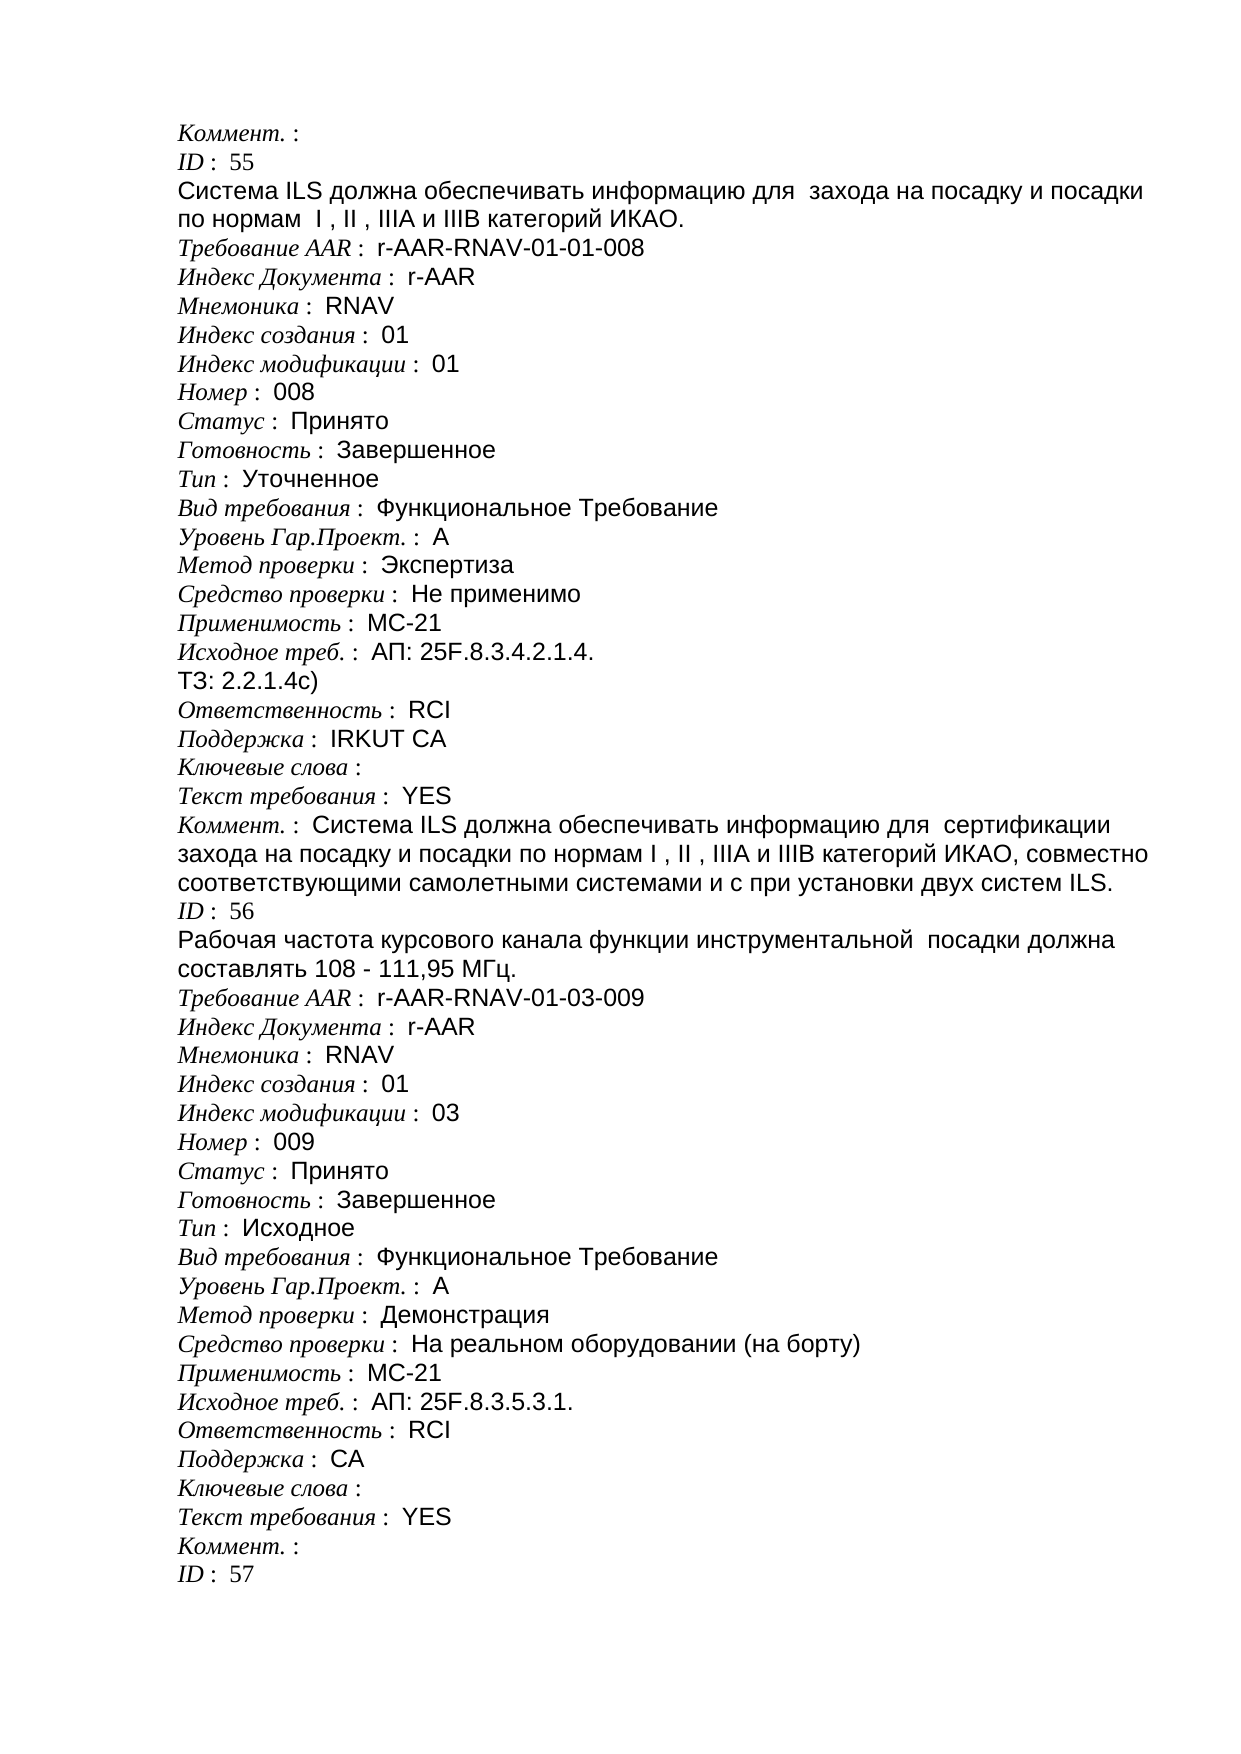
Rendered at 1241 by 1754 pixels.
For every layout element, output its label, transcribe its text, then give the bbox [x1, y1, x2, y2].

text ID : 57 [177, 1559, 1152, 1588]
text ТЗ: 2.2.1.4c) [177, 666, 1152, 695]
text ID : 56 [177, 896, 1152, 925]
text Готовность : Завершенное [177, 1184, 1152, 1213]
text Текст требования : YES [177, 781, 1152, 810]
text Применимость : MC-21 [177, 1358, 1152, 1387]
text Индекс Документа : r-AAR [177, 262, 1152, 291]
text Номер : 008 [177, 377, 1152, 406]
text Индекс создания : 01 [177, 320, 1152, 348]
text Ключевые слова : [177, 1473, 1152, 1502]
text Коммент. : [177, 118, 1152, 147]
text Рабочая частота курсового канала функции инструментальной посадки должна составлять 108 - 111,95 МГц. [177, 925, 1152, 983]
text Статус : Принято [177, 1156, 1152, 1184]
text ID : 55 [177, 147, 1152, 176]
text Уровень Гар.Проект. : A [177, 522, 1152, 551]
text Индекс модификации : 03 [177, 1098, 1152, 1127]
text Номер : 009 [177, 1127, 1152, 1156]
text Мнемоника : RNAV [177, 1040, 1152, 1069]
text Применимость : MC-21 [177, 608, 1152, 637]
text Требование AAR : r-AAR-RNAV-01-03-009 [177, 983, 1152, 1011]
text Статус : Принято [177, 406, 1152, 435]
text Вид требования : Функциональное Требование [177, 493, 1152, 522]
text Средство проверки : На реальном оборудовании (на борту) [177, 1329, 1152, 1358]
text Индекс создания : 01 [177, 1069, 1152, 1098]
text Система ILS должна обеспечивать информацию для захода на посадку и посадки по нормам I , II , IIIA и IIIB категорий ИКАО. [177, 176, 1152, 233]
text Ответственность : RCI [177, 1415, 1152, 1444]
text Уровень Гар.Проект. : A [177, 1271, 1152, 1300]
text Требование AAR : r-AAR-RNAV-01-01-008 [177, 233, 1152, 262]
text Исходное треб. : АП: .8.3.4.2.1.4. [177, 637, 1152, 666]
text Готовность : Завершенное [177, 435, 1152, 464]
text Метод проверки : Демонстрация [177, 1300, 1152, 1329]
text Вид требования : Функциональное Требование [177, 1242, 1152, 1271]
text Ответственность : RCI [177, 695, 1152, 723]
text Мнемоника : RNAV [177, 291, 1152, 320]
text Средство проверки : Не применимо [177, 579, 1152, 608]
text Тип : Исходное [177, 1213, 1152, 1242]
text Метод проверки : Экспертиза [177, 551, 1152, 579]
text Поддержка : IRKUT СA [177, 723, 1152, 752]
text Тип : Уточненное [177, 464, 1152, 493]
text Ключевые слова : [177, 752, 1152, 781]
text Коммент. : Система ILS должна обеспечивать информацию для сертификации захода на посадку и посадки по нормам I , II , IIIA и IIIB категорий ИКАО, совместно соответствующими самолетными системами и c при установки двух систем ILS. [177, 810, 1152, 896]
text Коммент. : [177, 1531, 1152, 1559]
text Поддержка : СA [177, 1444, 1152, 1473]
text Индекс Документа : r-AAR [177, 1011, 1152, 1040]
text Индекс модификации : 01 [177, 348, 1152, 377]
text Текст требования : YES [177, 1502, 1152, 1531]
text Исходное треб. : АП: .8.3.5.3.1. [177, 1387, 1152, 1415]
